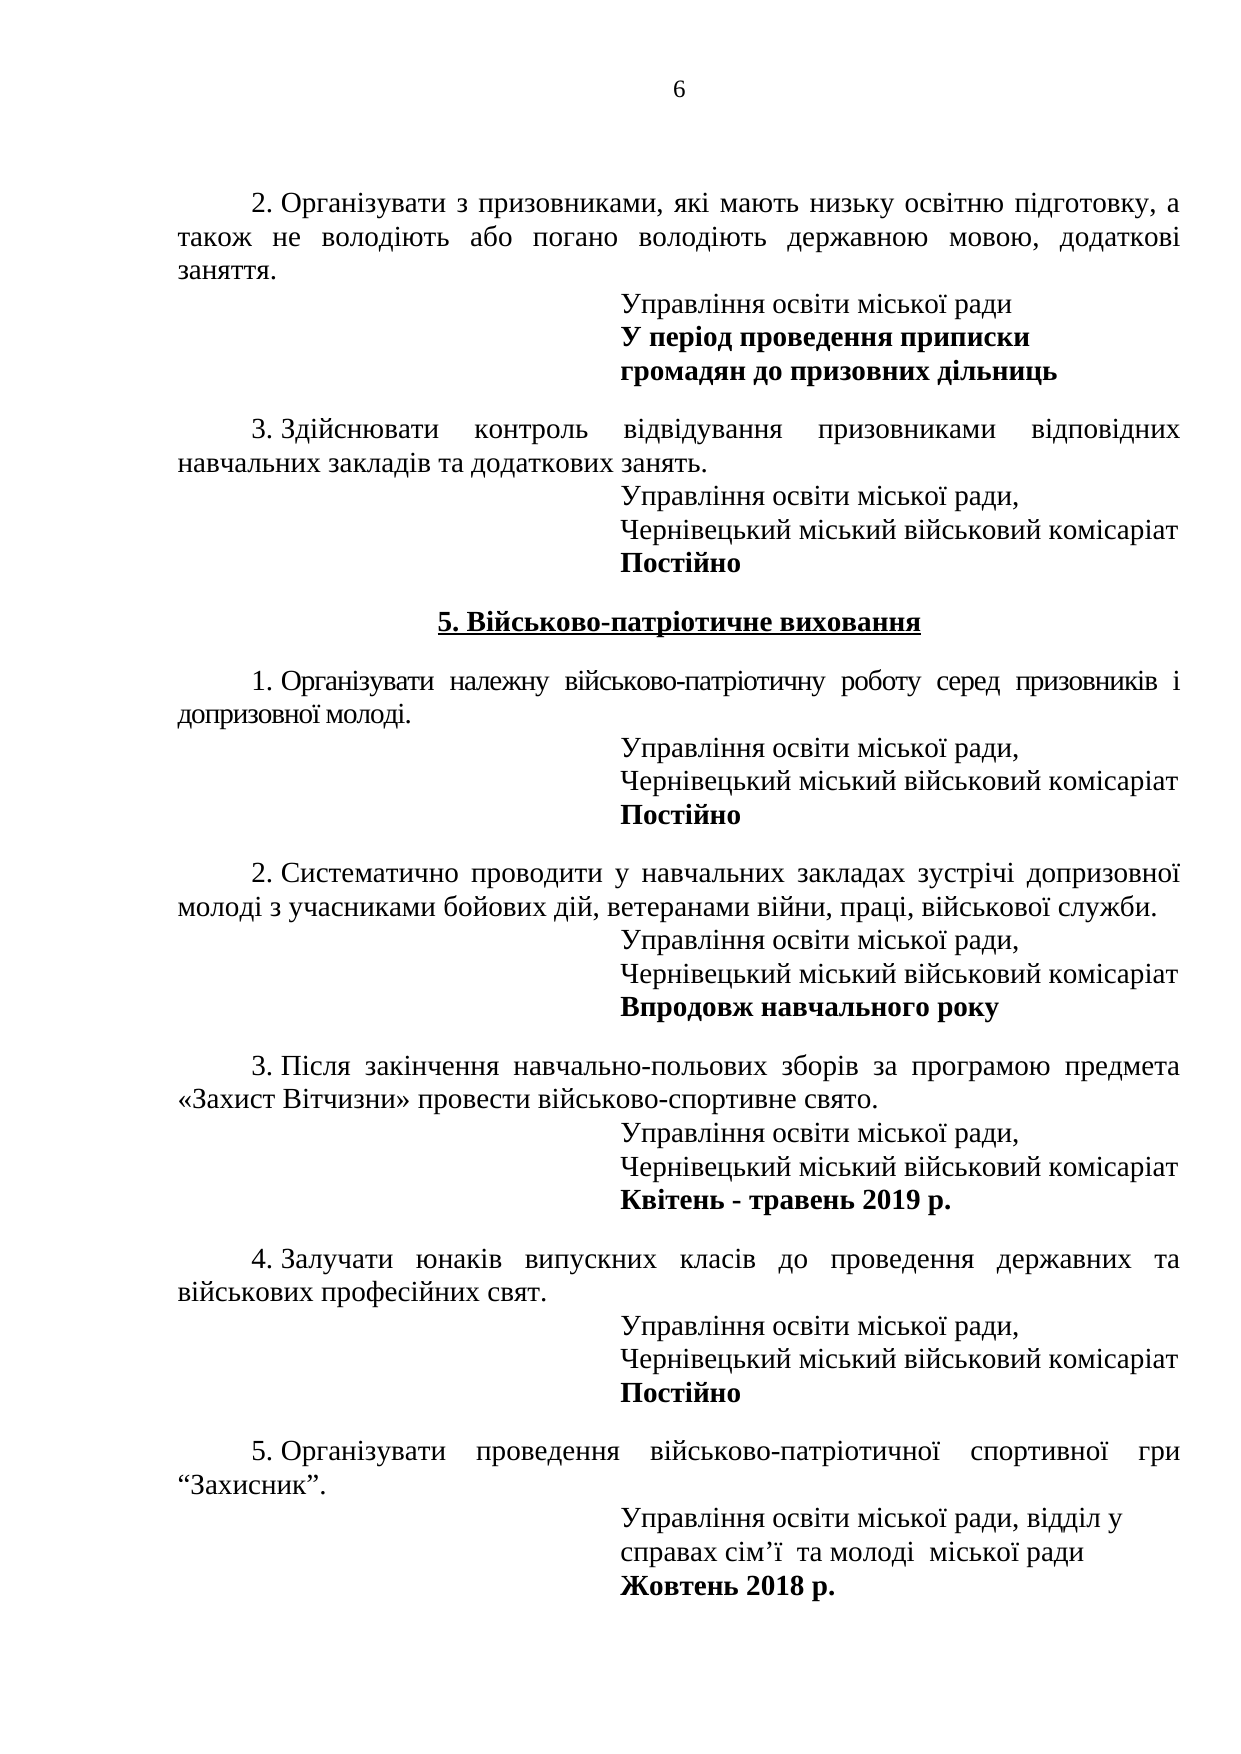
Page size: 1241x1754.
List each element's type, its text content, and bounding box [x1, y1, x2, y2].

list Залучати юнаків випускних класів до проведення державних та військових професійних свят. [177, 1241, 1181, 1308]
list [620, 1501, 1181, 1568]
list Систематично проводити у навчальних закладах зустрічі допризовної молоді з учасниками бойових дій, ветеранами війни, праці, військової служби. [177, 855, 1181, 922]
text У період проведення приписки громадян до призовних дільниць [620, 319, 1152, 386]
list Здійснювати контроль відвідування призовниками відповідних навчальних закладів та додаткових занять. [177, 411, 1181, 478]
list Управління освіти міської ради, Чернівецький міський військовий комісаріат [620, 1308, 1181, 1375]
text Постійно [620, 546, 1181, 579]
list Управління освіти міської ради, Чернівецький міський військовий комісаріат [620, 730, 1181, 797]
text 5. Військово-патріотичне виховання [177, 604, 1181, 638]
subtitle Впродовж навчального року [620, 989, 1181, 1023]
list Організувати проведення військово-патріотичної спортивної гри “Захисник”. [177, 1433, 1181, 1501]
list Жовтень 2018 р. [620, 1568, 1181, 1601]
list Після закінчення навчально-польових зборів за програмою предмета «Захист Вітчизни» провести військово-спортивне свято. [177, 1048, 1181, 1115]
text Управління освіти міської ради, Чернівецький міський військовий комісаріат [620, 478, 1181, 546]
text Квітень - травень 2019 р. [620, 1182, 1181, 1216]
text Управління освіти міської ради [620, 286, 1181, 319]
list Організувати з призовниками, які мають низьку освітню підготовку, а також не володіють або погано володіють державною мовою, додаткові заняття. [177, 185, 1181, 286]
list Постійно [620, 797, 1181, 830]
text Управління освіти міської ради, Чернівецький міський військовий комісаріат [620, 1115, 1181, 1182]
list Постійно [620, 1375, 1181, 1408]
text Управління освіти міської ради, Чернівецький міський військовий комісаріат [620, 922, 1181, 989]
list Організувати належну військово-патріотичну роботу серед призовників і допризовної молоді. [177, 663, 1181, 730]
